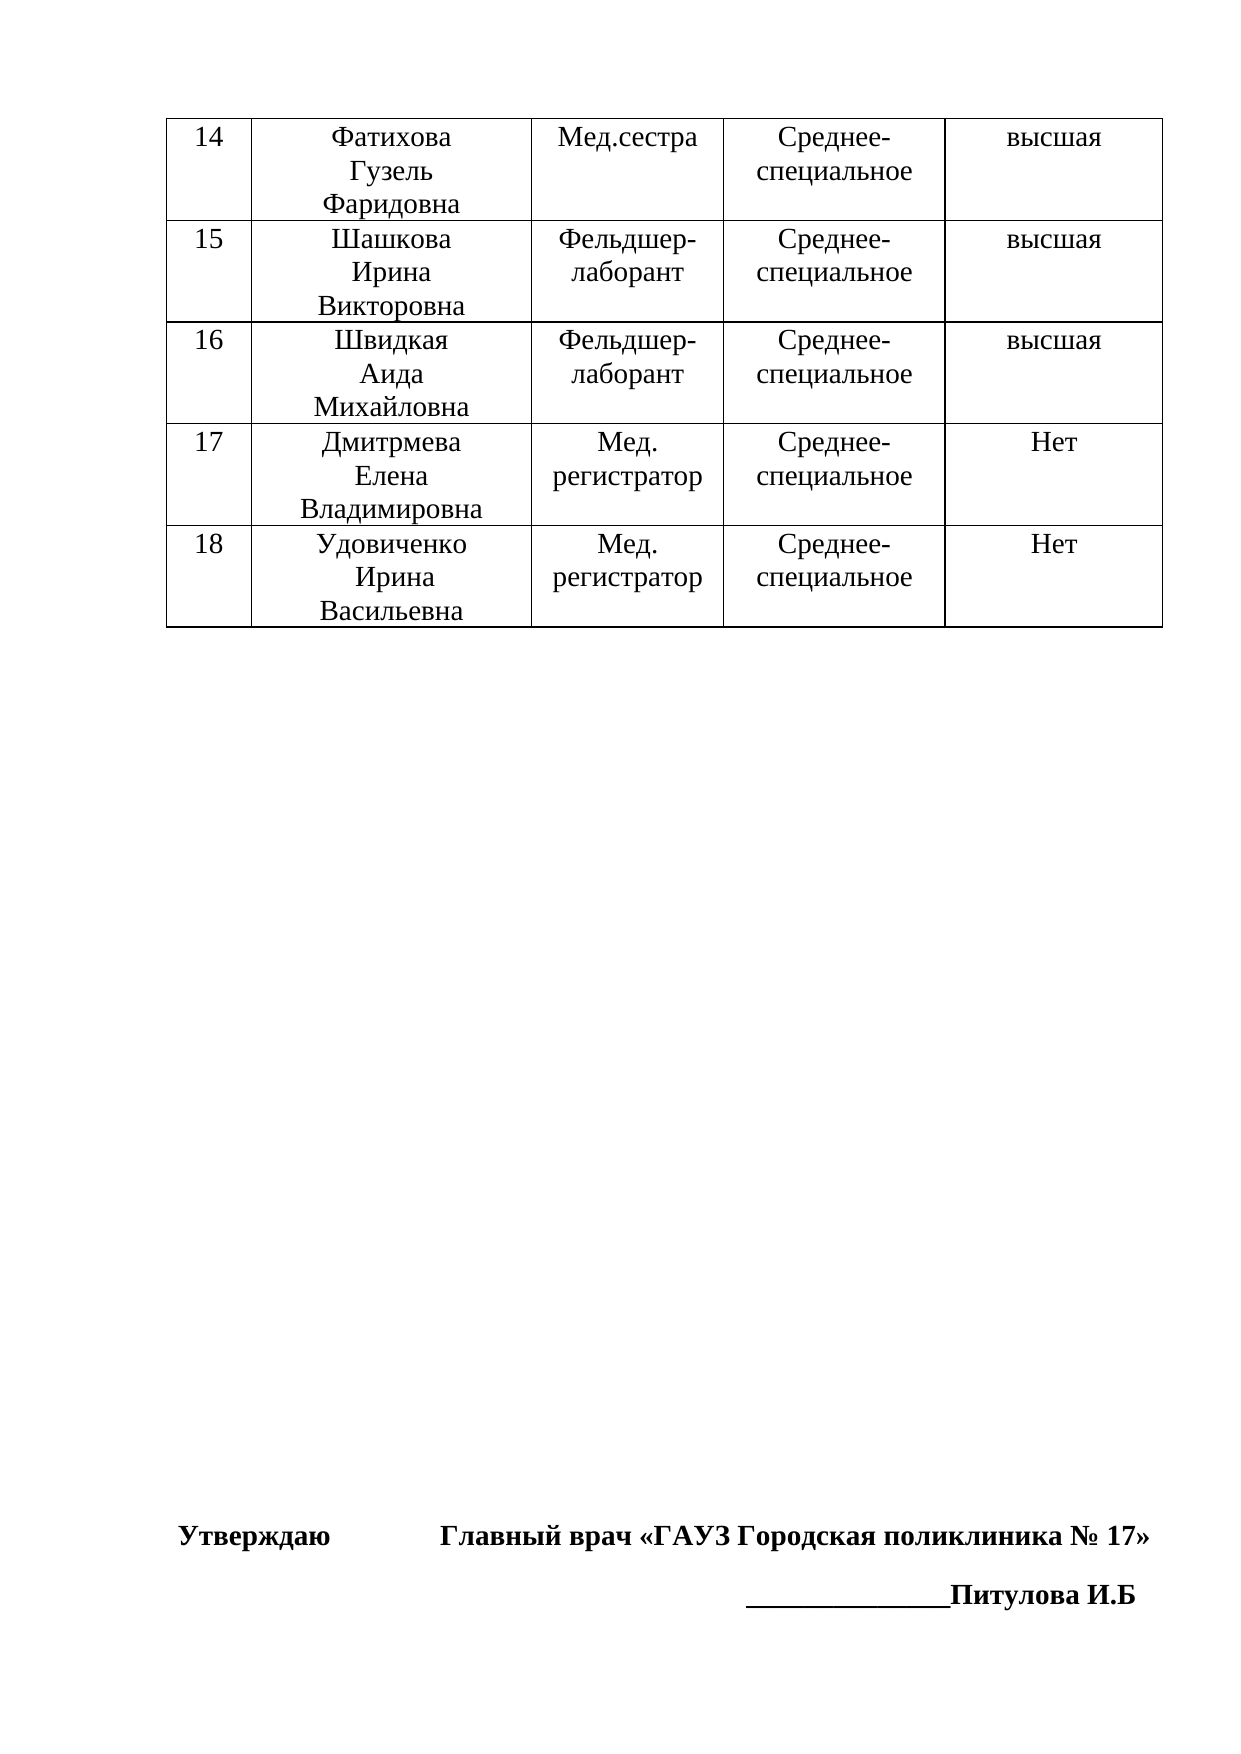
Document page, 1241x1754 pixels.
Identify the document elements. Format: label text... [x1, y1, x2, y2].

table_cell Среднее-специальное [724, 221, 944, 321]
table_cell 18 [167, 526, 251, 626]
table_cell Мед. регистратор [532, 526, 723, 626]
table_cell Мед. регистратор [532, 424, 723, 525]
table_cell Шашкова Ирина Викторовна [252, 221, 531, 321]
text Утверждаю Главный врач «ГАУЗ Городская поликлиника № 17» [177, 1518, 1152, 1552]
text ______________Питулова И.Б [177, 1577, 1152, 1611]
table_cell Нет [946, 526, 1162, 626]
table_cell Удовиченко Ирина Васильевна [252, 526, 531, 626]
table_cell Швидкая Аида Михайловна [252, 323, 531, 423]
table_cell 15 [167, 221, 251, 321]
table_cell высшая [946, 323, 1162, 423]
table_cell Фельдшер-лаборант [532, 221, 723, 321]
table_cell Фатихова Гузель Фаридовна [252, 119, 531, 220]
table_cell Среднее-специальное [724, 323, 944, 423]
table_cell Фельдшер-лаборант [532, 323, 723, 423]
table_cell Среднее-специальное [724, 526, 944, 626]
table_cell 16 [167, 323, 251, 423]
table_cell высшая [946, 119, 1162, 220]
table_cell Среднее-специальное [724, 424, 944, 525]
table_cell 17 [167, 424, 251, 525]
table_cell Дмитрмева Елена Владимировна [252, 424, 531, 525]
table_cell 14 [167, 119, 251, 220]
table_cell Мед.сестра [532, 119, 723, 220]
table_cell Нет [946, 424, 1162, 525]
table_cell высшая [946, 221, 1162, 321]
table_cell Среднее-специальное [724, 119, 944, 220]
